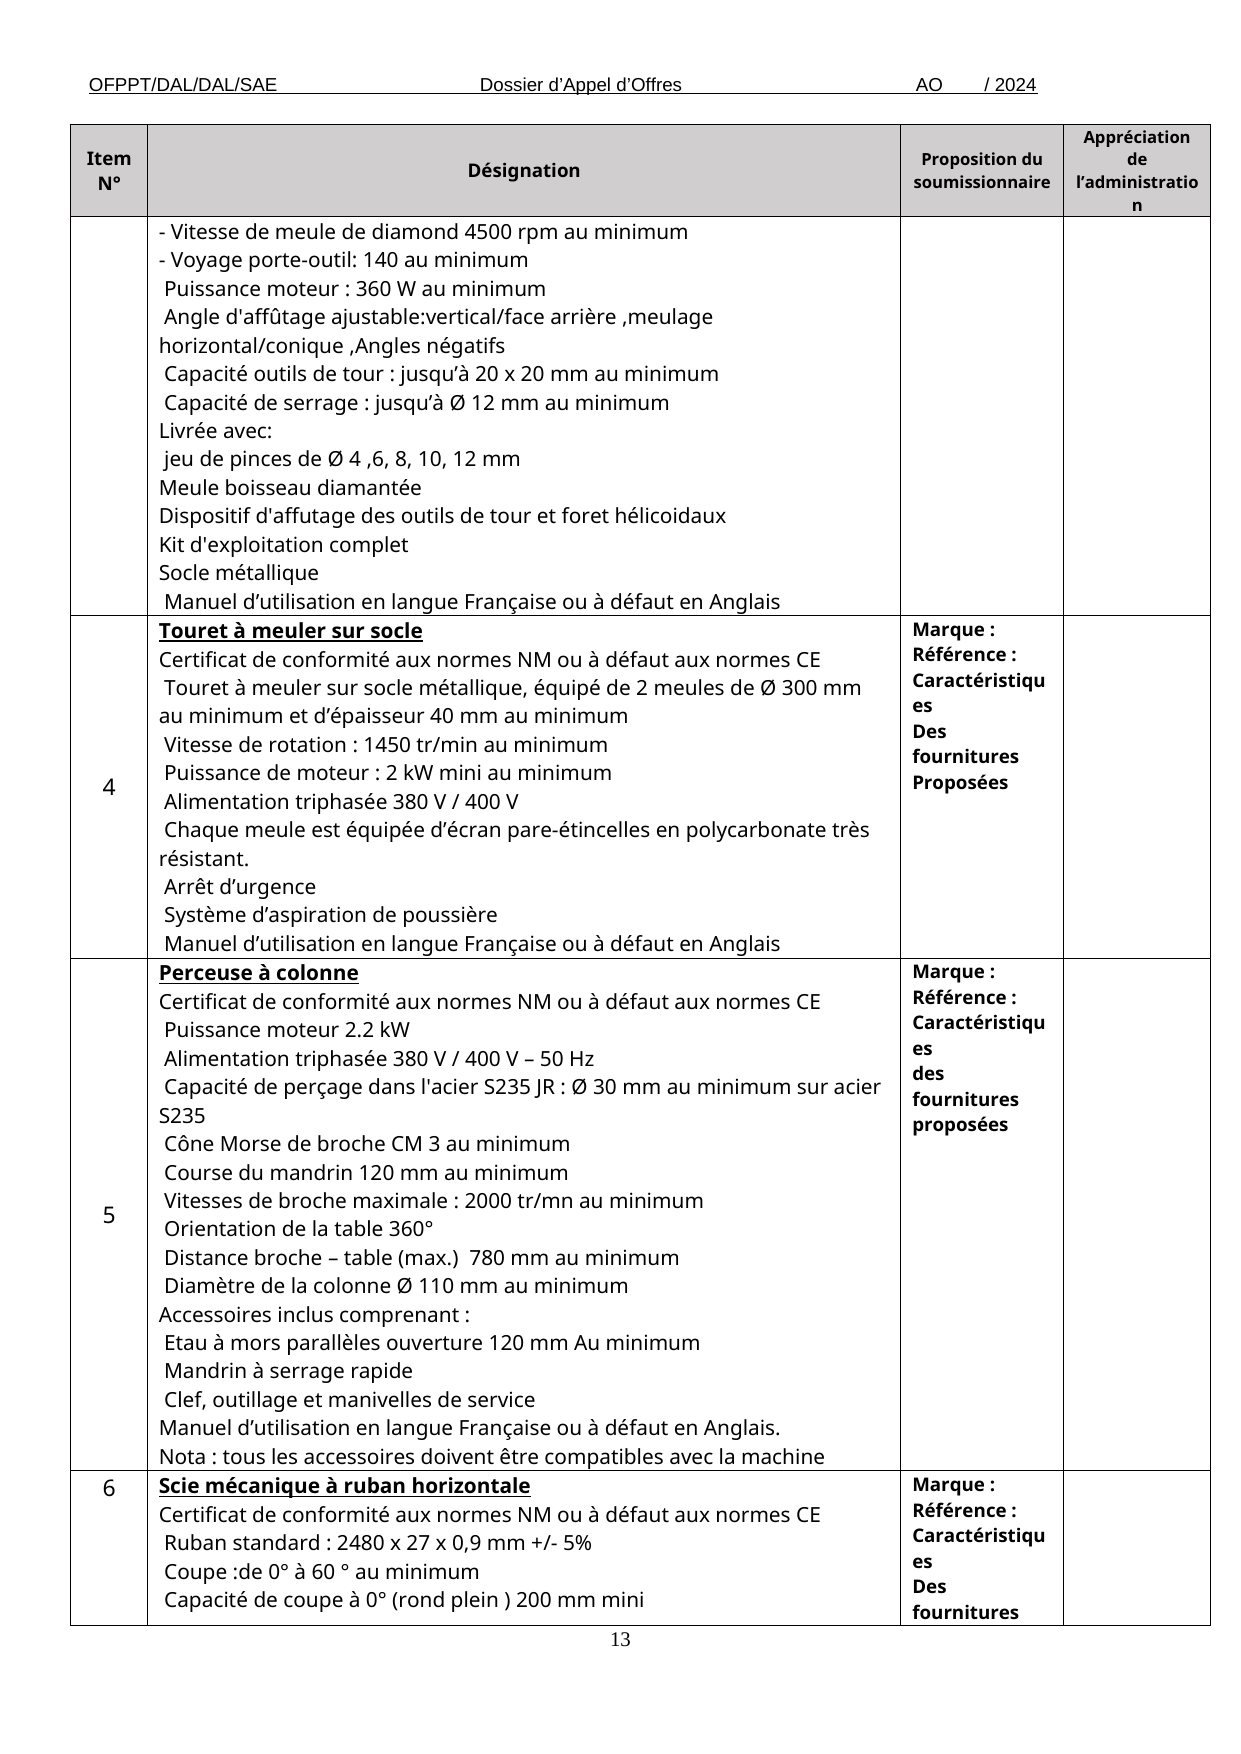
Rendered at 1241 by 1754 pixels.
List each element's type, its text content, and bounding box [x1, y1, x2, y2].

table_header Proposition du soumissionnaire [901, 125, 1063, 216]
table_header Désignation [148, 125, 900, 216]
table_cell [901, 217, 1063, 615]
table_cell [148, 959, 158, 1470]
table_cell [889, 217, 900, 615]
table_cell [1064, 217, 1210, 615]
table_cell 4 [71, 616, 147, 957]
table_cell [1064, 959, 1210, 1470]
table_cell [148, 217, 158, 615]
table_cell 3 [71, 217, 147, 615]
table_cell [1064, 1471, 1210, 1624]
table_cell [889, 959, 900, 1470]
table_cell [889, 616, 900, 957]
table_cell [901, 1471, 1063, 1624]
table_cell [1064, 616, 1210, 957]
table_header Item N° [71, 125, 147, 216]
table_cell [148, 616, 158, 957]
table_cell Marque : Référence : Caractéristiques des fournitures proposées [901, 959, 1063, 1470]
table_header Appréciation de l’administration [1064, 125, 1210, 216]
table_cell Marque : Référence : Caractéristiques Des fournitures Proposées [901, 616, 1063, 957]
table_cell 6 [71, 1471, 147, 1624]
table_cell 5 [71, 959, 147, 1470]
